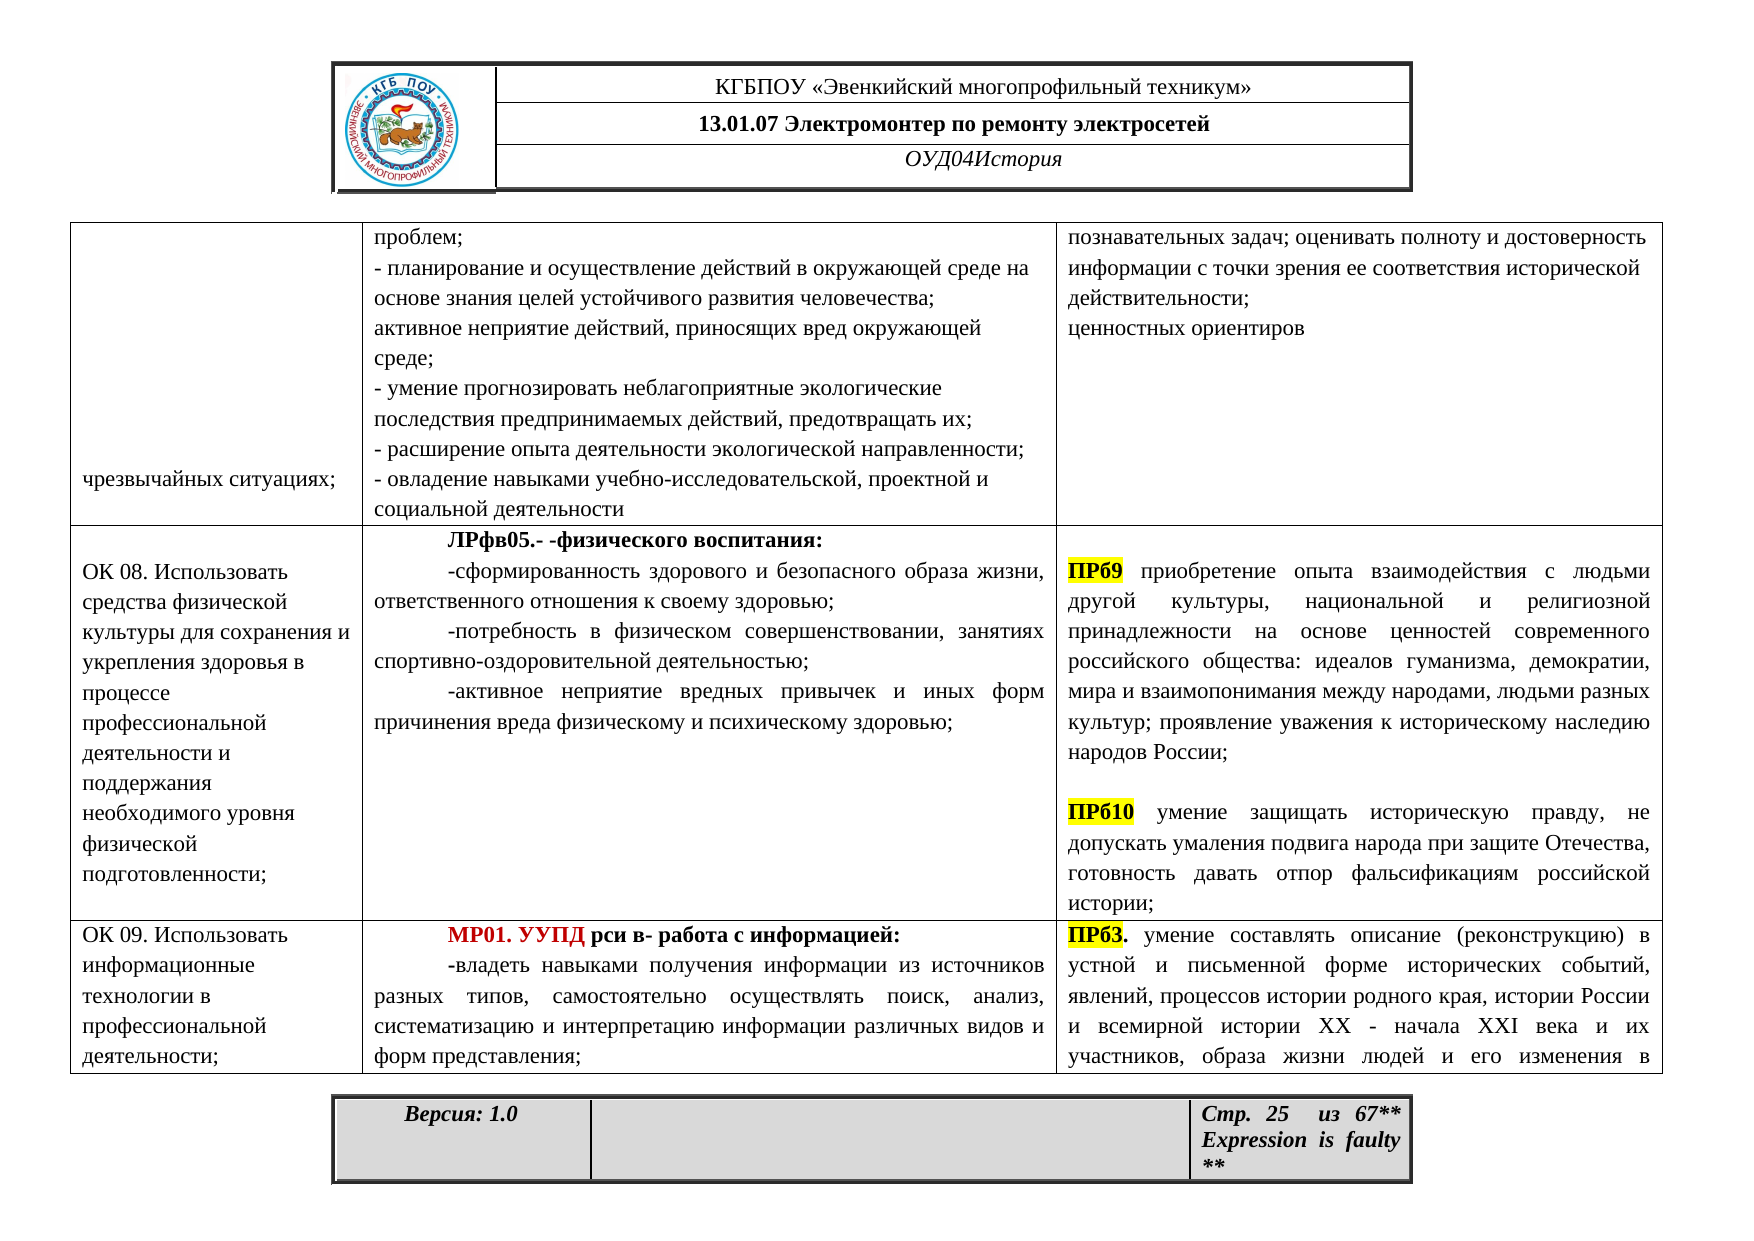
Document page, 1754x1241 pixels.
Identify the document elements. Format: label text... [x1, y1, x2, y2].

table_cell ОК 09. Использовать информационные технологии в профессиональной деятельности; [71, 921, 362, 1073]
table_cell ОК 07. Содействовать сохранению окружающей среды, ресурсосбережению, эффективно действовать в чрезвычайных ситуациях; [71, 223, 362, 525]
picture [345, 73, 392, 121]
table_cell ОК 08. Использовать средства физической культуры для сохранения и укрепления здоровья в процессе профессиональной деятельности и поддержания необходимого уровня физической подготовленности; [71, 526, 362, 920]
table_cell ПРб9 приобретение опыта взаимодействия с людьми другой культуры, национальной и религиозной принадлежности на основе ценностей современного российского общества: идеалов гуманизма, демократии, мира и взаимопонимания между народами, людьми разных культур; проявление уважения к историческому наследию народов России; ПРб10 умение защищать историческую правду, не допускать умаления подвига народа при защите Отечества, готовность давать отпор фальсификациям российской истории; [1057, 526, 1662, 920]
picture [345, 73, 459, 188]
table_cell ЛРфв05.- -физического воспитания: -сформированность здорового и безопасного образа жизни, ответственного отношения к своему здоровью; -потребность в физическом совершенствовании, занятиях спортивно-оздоровительной деятельностью; -активное неприятие вредных привычек и иных форм причинения вреда физическому и психическому здоровью; [363, 526, 1056, 920]
